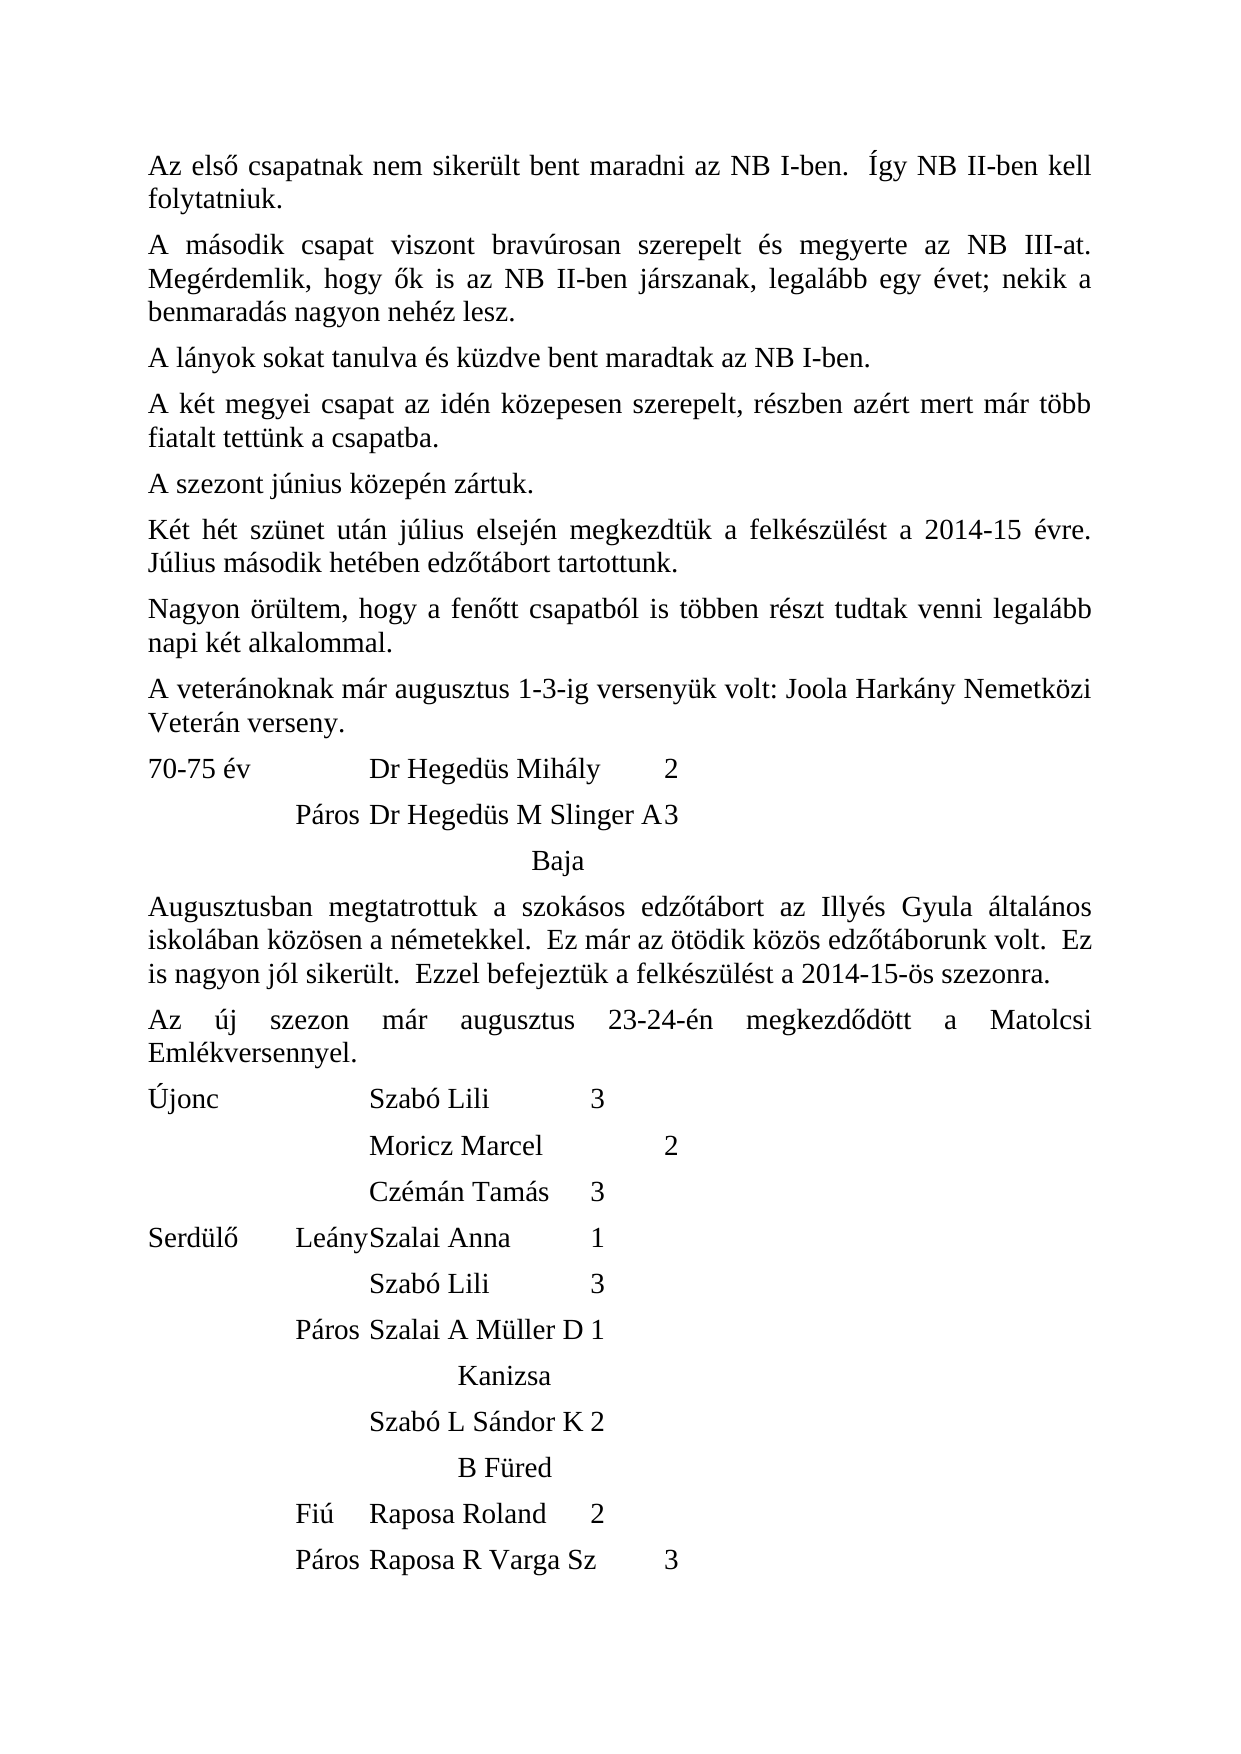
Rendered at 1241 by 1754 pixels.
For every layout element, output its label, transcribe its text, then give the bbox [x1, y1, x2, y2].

text 70-75 év Dr Hegedüs Mihály 2 [148, 751, 1093, 784]
text Nagyon örültem, hogy a fenőtt csapatból is többen részt tudtak venni legalább napi két alkalommal. [148, 592, 1093, 659]
text Páros Raposa R Varga Sz 3 [148, 1542, 1093, 1576]
text A két megyei csapat az idén közepesen szerepelt, részben azért mert már több fiatalt tettünk a csapatba. [148, 386, 1093, 453]
text B Füred [148, 1450, 1093, 1483]
text A második csapat viszont bravúrosan szerepelt és megyerte az NB III-at. Megérdemlik, hogy ők is az NB II-ben járszanak, legalább egy évet; nekik a benmaradás nagyon nehéz lesz. [148, 227, 1093, 328]
text A veteránoknak már augusztus 1-3-ig versenyük volt: Joola Harkány Nemetközi Veterán verseny. [148, 671, 1093, 738]
text Páros Dr Hegedüs M Slinger A 3 [148, 797, 1093, 830]
text Serdülő Leány Szalai Anna 1 [148, 1220, 1093, 1253]
text Augusztusban megtatrottuk a szokásos edzőtábort az Illyés Gyula általános iskolában közösen a németekkel. Ez már az ötödik közös edzőtáborunk volt. Ez is nagyon jól sikerült. Ezzel befejeztük a felkészülést a 2014-15-ös szezonra. [148, 889, 1093, 989]
text A szezont június közepén zártuk. [148, 466, 1093, 499]
text Két hét szünet után július elsején megkezdtük a felkészülést a 2014-15 évre. Július második hetében edzőtábort tartottunk. [148, 512, 1093, 579]
text Moricz Marcel 2 [148, 1128, 1093, 1161]
text Az új szezon már augusztus 23-24-én megkezdődött a Matolcsi Emlékversennyel. [148, 1002, 1093, 1069]
text Czémán Tamás 3 [148, 1174, 1093, 1207]
text Fiú Raposa Roland 2 [148, 1496, 1093, 1529]
text A lányok sokat tanulva és küzdve bent maradtak az NB I-ben. [148, 340, 1093, 374]
text Baja [148, 843, 1093, 876]
text Kanizsa [148, 1358, 1093, 1391]
text Szabó L Sándor K 2 [148, 1404, 1093, 1437]
text Páros Szalai A Müller D 1 [148, 1312, 1093, 1345]
text Újonc Szabó Lili 3 [148, 1082, 1093, 1115]
text Az első csapatnak nem sikerült bent maradni az NB I-ben. Így NB II-ben kell folytatniuk. [148, 148, 1093, 215]
text Szabó Lili 3 [148, 1266, 1093, 1299]
